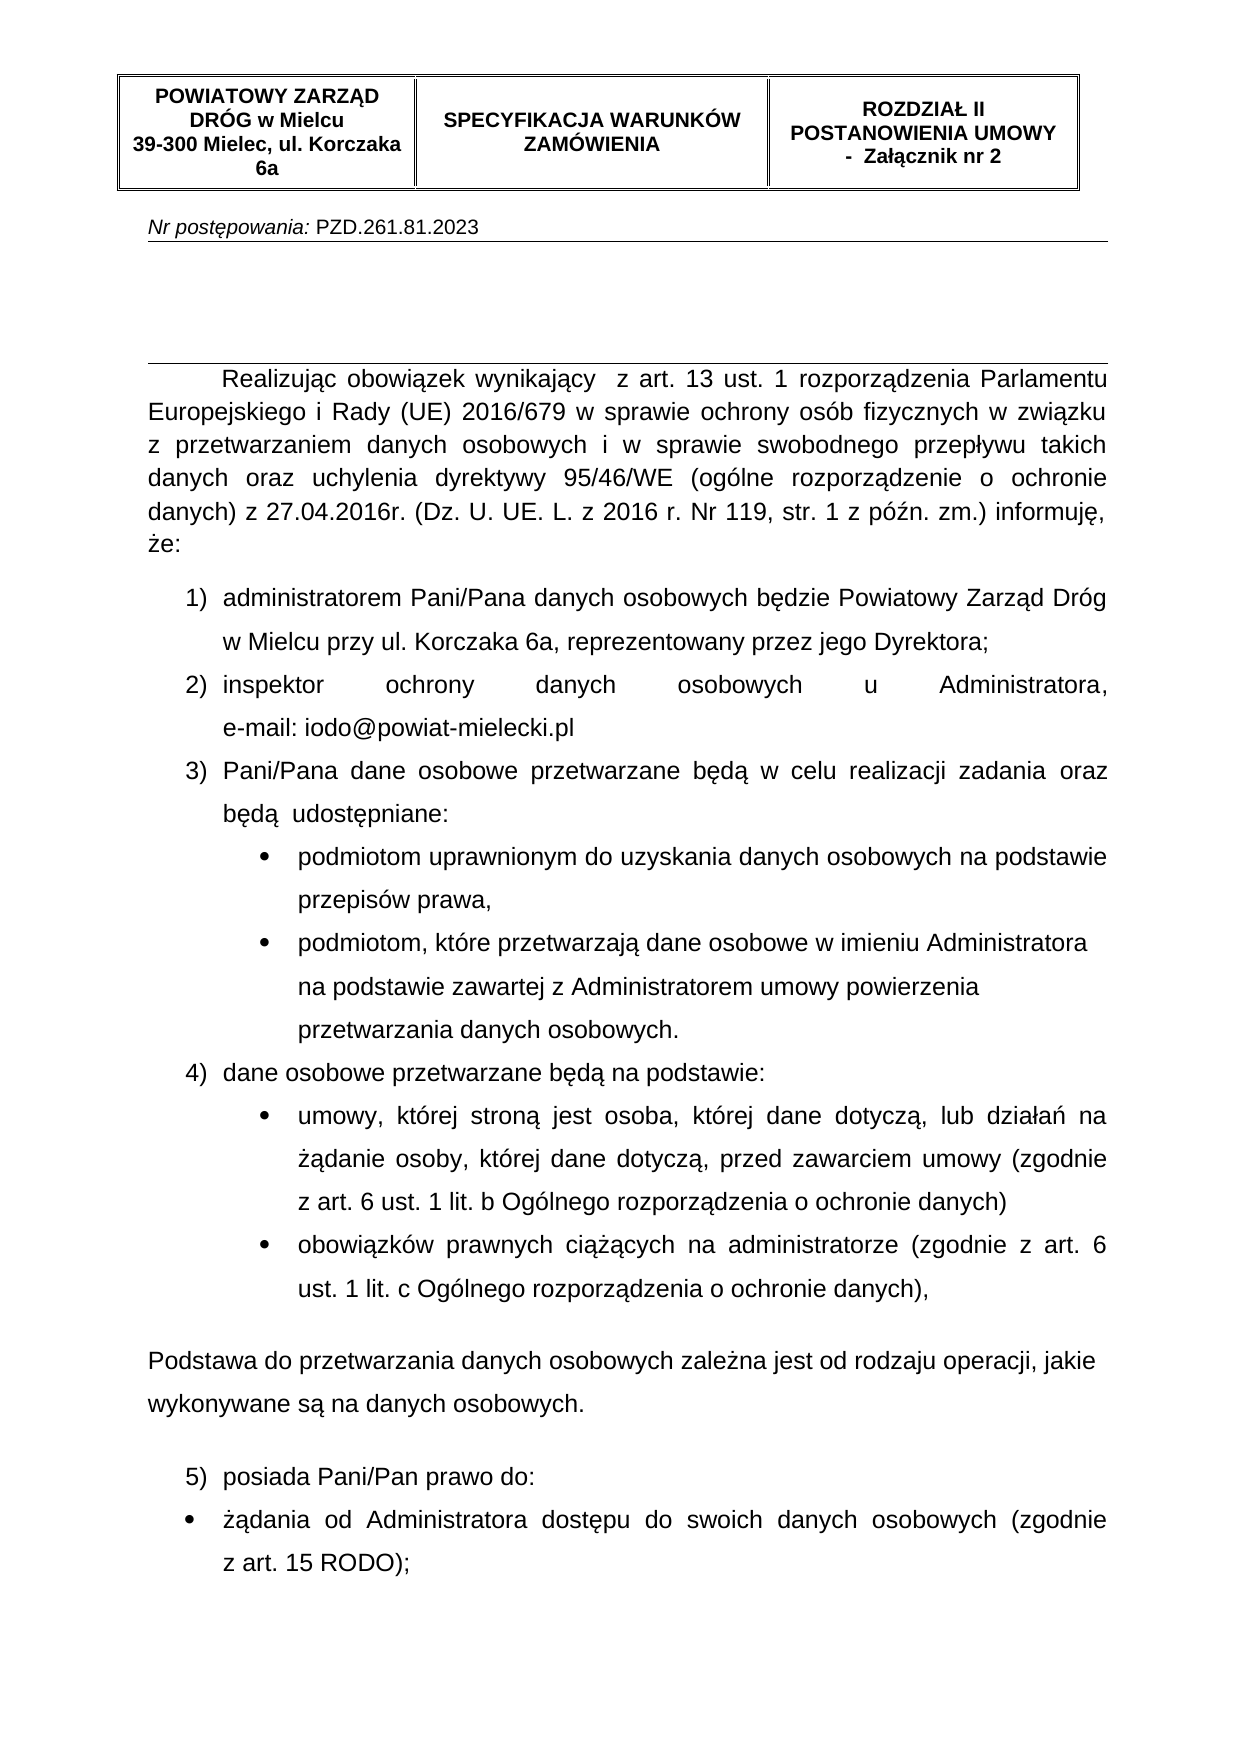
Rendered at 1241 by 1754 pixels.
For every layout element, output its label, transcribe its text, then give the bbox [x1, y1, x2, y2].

list obowiązków prawnych ciążących na administratorze (zgodnie z art. 6 ust. 1 lit. c Ogólnego rozporządzenia o ochronie danych), [260, 1231, 1108, 1302]
text Podstawa do przetwarzania danych osobowych zależna jest od rodzaju operacji, jakie wykonywane są na danych osobowych. [148, 1346, 1108, 1418]
list podmiotom uprawnionym do uzyskania danych osobowych na podstawie przepisów prawa, [260, 842, 1108, 914]
text Realizując obowiązek wynikający z art. 13 ust. 1 rozporządzenia Parlamentu Europejskiego i Rady (UE) 2016/679 w sprawie ochrony osób fizycznych w związku z przetwarzaniem danych osobowych i w sprawie swobodnego przepływu takich danych oraz uchylenia dyrektywy 95/46/WE (ogólne rozporządzenie o ochronie danych) z 27.04.2016r. (Dz. U. UE. L. z 2016 r. Nr 119, str. 1 z późn. zm.) informuję, że: [148, 364, 1108, 558]
list umowy, której stroną jest osoba, której dane dotyczą, lub działań na żądanie osoby, której dane dotyczą, przed zawarciem umowy (zgodnie z art. 6 ust. 1 lit. b Ogólnego rozporządzenia o ochronie danych) [260, 1101, 1108, 1216]
list administratorem Pani/Pana danych osobowych będzie Powiatowy Zarząd Dróg w Mielcu przy ul. Korczaka 6a, reprezentowany przez jego Dyrektora; [185, 583, 1108, 655]
list Pani/Pana dane osobowe przetwarzane będą w celu realizacji zadania oraz będą udostępniane: [185, 756, 1108, 828]
list żądania od Administratora dostępu do swoich danych osobowych (zgodnie z art. 15 RODO); [185, 1504, 1108, 1577]
list inspektor ochrony danych osobowych u Administratora, e-mail: iodo@powiat-mielecki.pl [185, 669, 1108, 741]
list posiada Pani/Pan prawo do: [185, 1461, 1108, 1490]
list podmiotom, które przetwarzają dane osobowe w imieniu Administratora na podstawie zawartej z Administratorem umowy powierzenia przetwarzania danych osobowych. [260, 928, 1108, 1043]
list dane osobowe przetwarzane będą na podstawie: [185, 1058, 1108, 1087]
